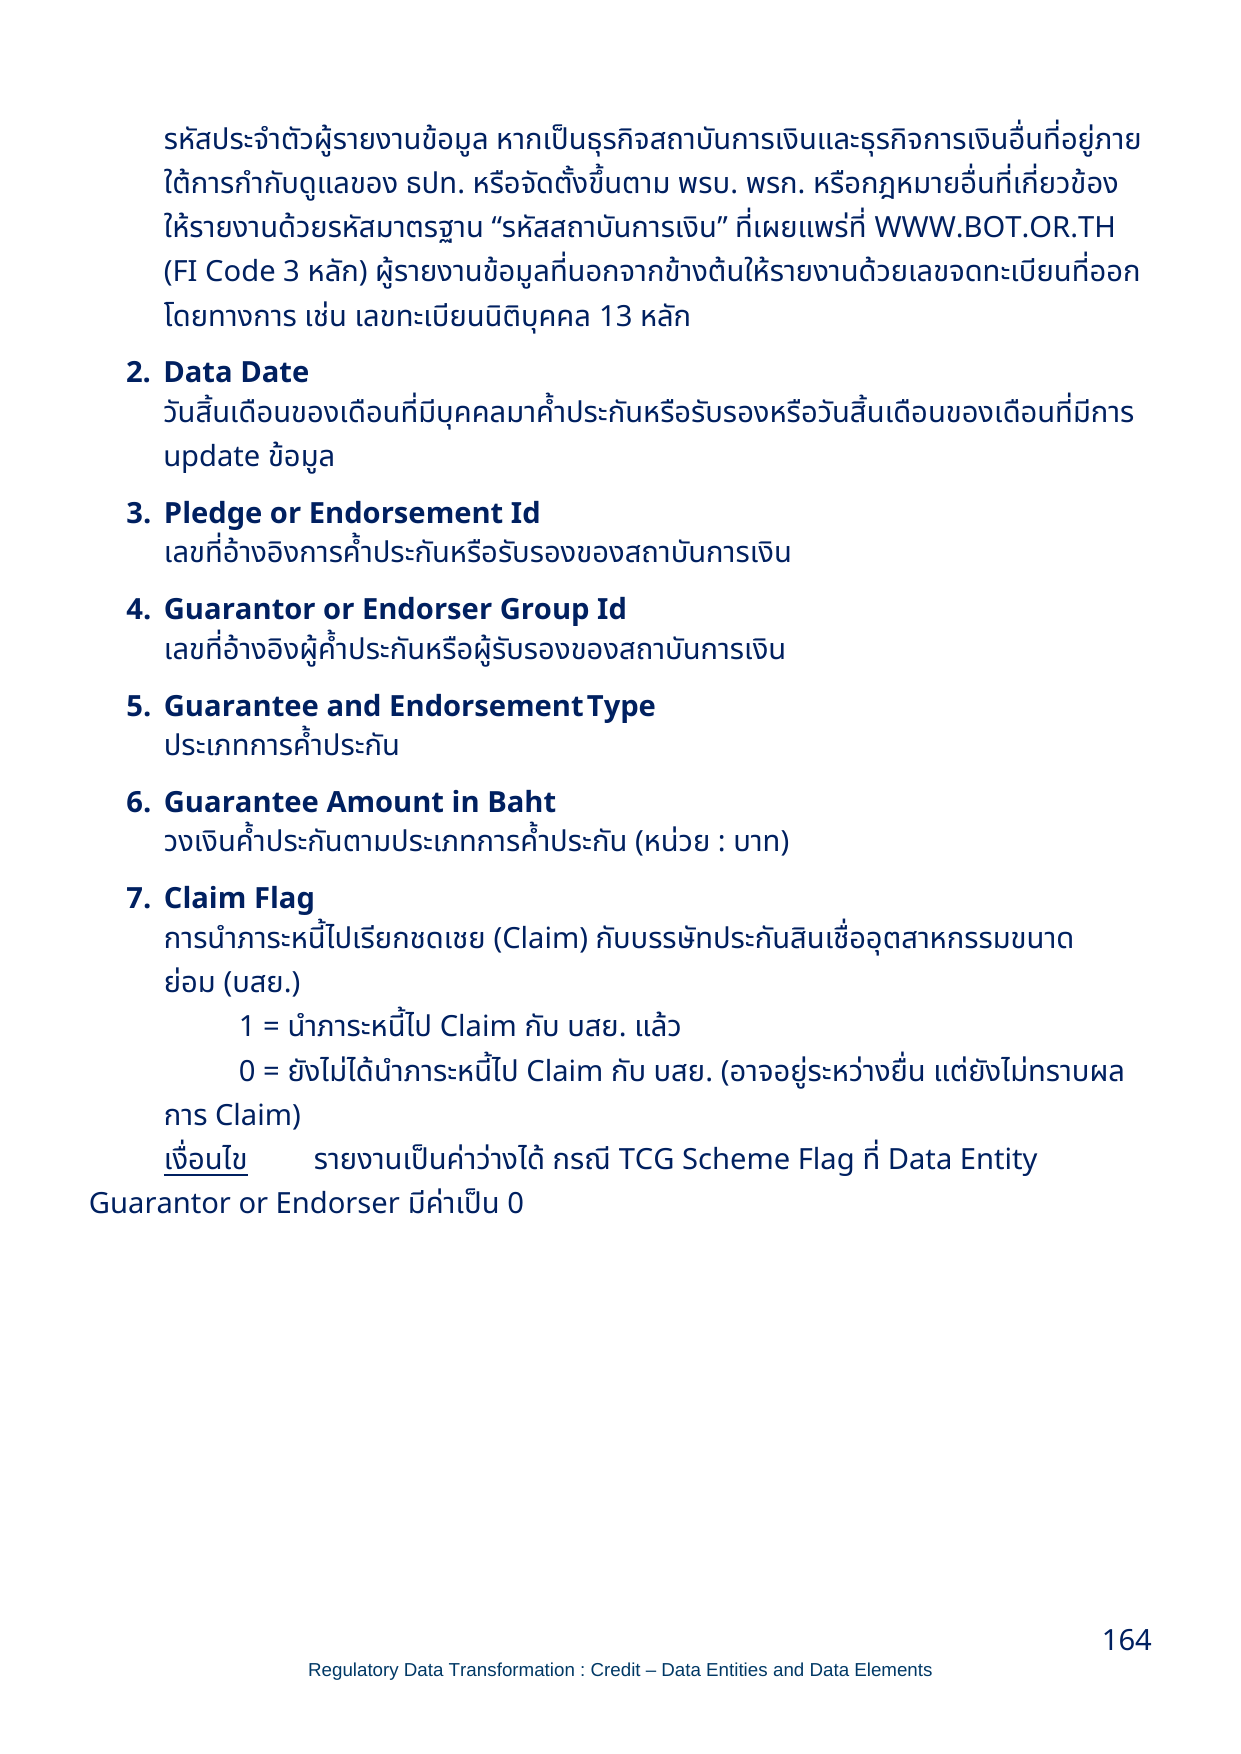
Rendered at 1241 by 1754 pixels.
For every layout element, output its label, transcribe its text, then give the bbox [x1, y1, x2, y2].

list รหัสประจำตัวผู้รายงานข้อมูล หากเป็นธุรกิจสถาบันการเงินและธุรกิจการเงินอื่นที่อยู่ภายใต้การกำกับดูแลของ ธปท. หรือจัดตั้งขึ้นตาม พรบ. พรก. หรือกฎหมายอื่นที่เกี่ยวข้อง ให้รายงานด้วยรหัสมาตรฐาน “รหัสสถาบันการเงิน” ที่เผยแพร่ที่ www.bot.or.th (FI Code 3 หลัก) ผู้รายงานข้อมูลที่นอกจากข้างต้นให้รายงานด้วยเลขจดทะเบียนที่ออกโดยทางการ เช่น เลขทะเบียนนิติบุคคล 13 หลัก [164, 118, 1152, 339]
list 0 = ยังไม่ได้นำภาระหนี้ไป Claim กับ บสย. (อาจอยู่ระหว่างยื่น แต่ยังไม่ทราบผลการ Claim) [164, 1050, 1152, 1138]
list Guarantee Amount in Baht [126, 781, 1152, 821]
list 1 = นำภาระหนี้ไป Claim กับ บสย. แล้ว [164, 1006, 1152, 1050]
list Data Date [126, 352, 1152, 391]
list Guarantor or Endorser Group Id [126, 588, 1152, 628]
list วันสิ้นเดือนของเดือนที่มีบุคคลมาค้ำประกันหรือรับรองหรือวันสิ้นเดือนของเดือนที่มีการ update ข้อมูล [163, 391, 1152, 480]
list Guarantee and Endorsement Type [126, 685, 1152, 724]
list การนำภาระหนี้ไปเรียกชดเชย (Claim) กับบรรษัทประกันสินเชื่ออุตสาหกรรมขนาดย่อม (บสย.) [164, 917, 1152, 1006]
list วงเงินค้ำประกันตามประเภทการค้ำประกัน (หน่วย : บาท) [164, 821, 1152, 865]
list ประเภทการค้ำประกัน [164, 724, 1152, 768]
text เงื่อนไข รายงานเป็นค่าว่างได้ กรณี TCG Scheme Flag ที่ Data Entity Guarantor or Endorser มีค่าเป็น 0 [89, 1138, 1152, 1227]
list เลขที่อ้างอิงการค้ำประกันหรือรับรองของสถาบันการเงิน [164, 532, 1152, 576]
list Claim Flag [126, 877, 1152, 917]
list Pledge or Endorsement Id [126, 492, 1152, 532]
list เลขที่อ้างอิงผู้ค้ำประกันหรือผู้รับรองของสถาบันการเงิน [164, 628, 1152, 672]
